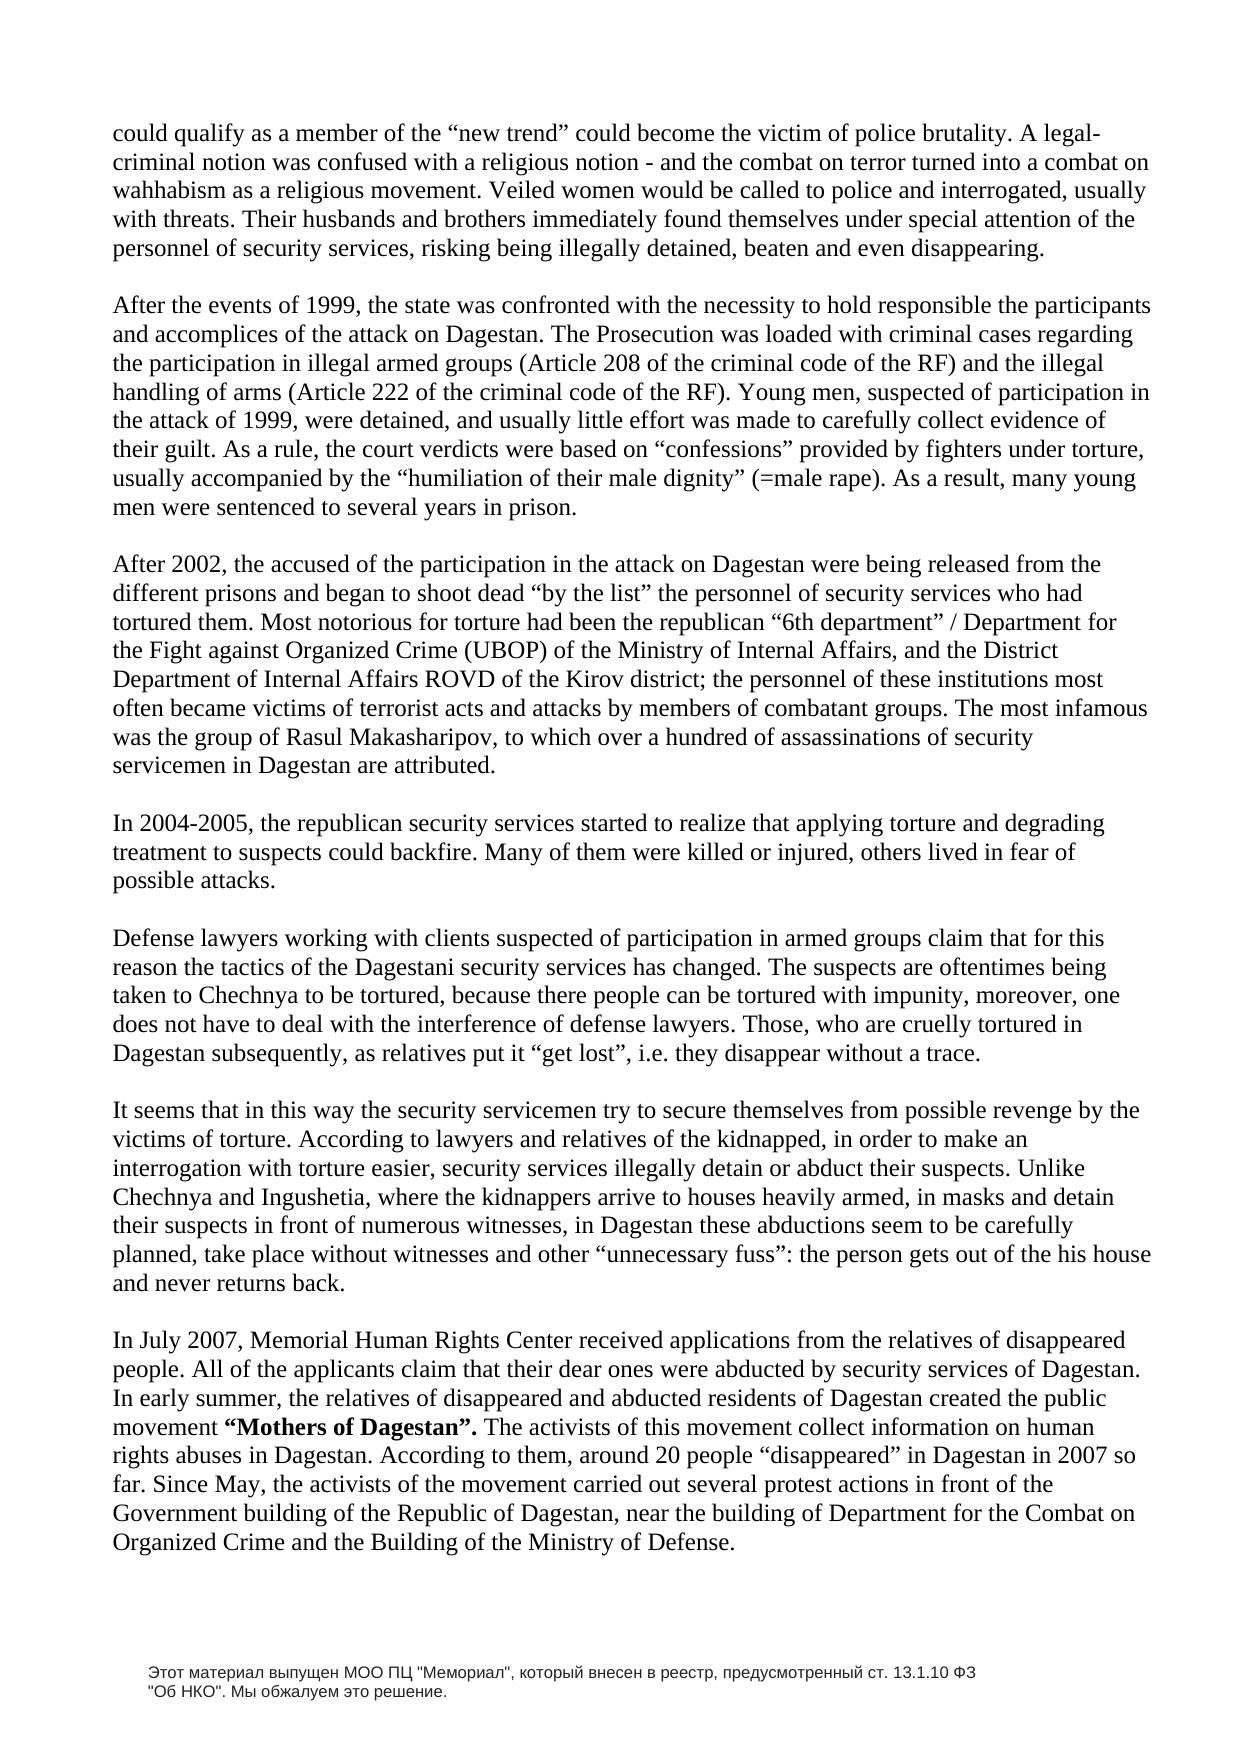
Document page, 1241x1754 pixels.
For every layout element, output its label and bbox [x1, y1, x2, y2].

text [112, 118, 1152, 1613]
